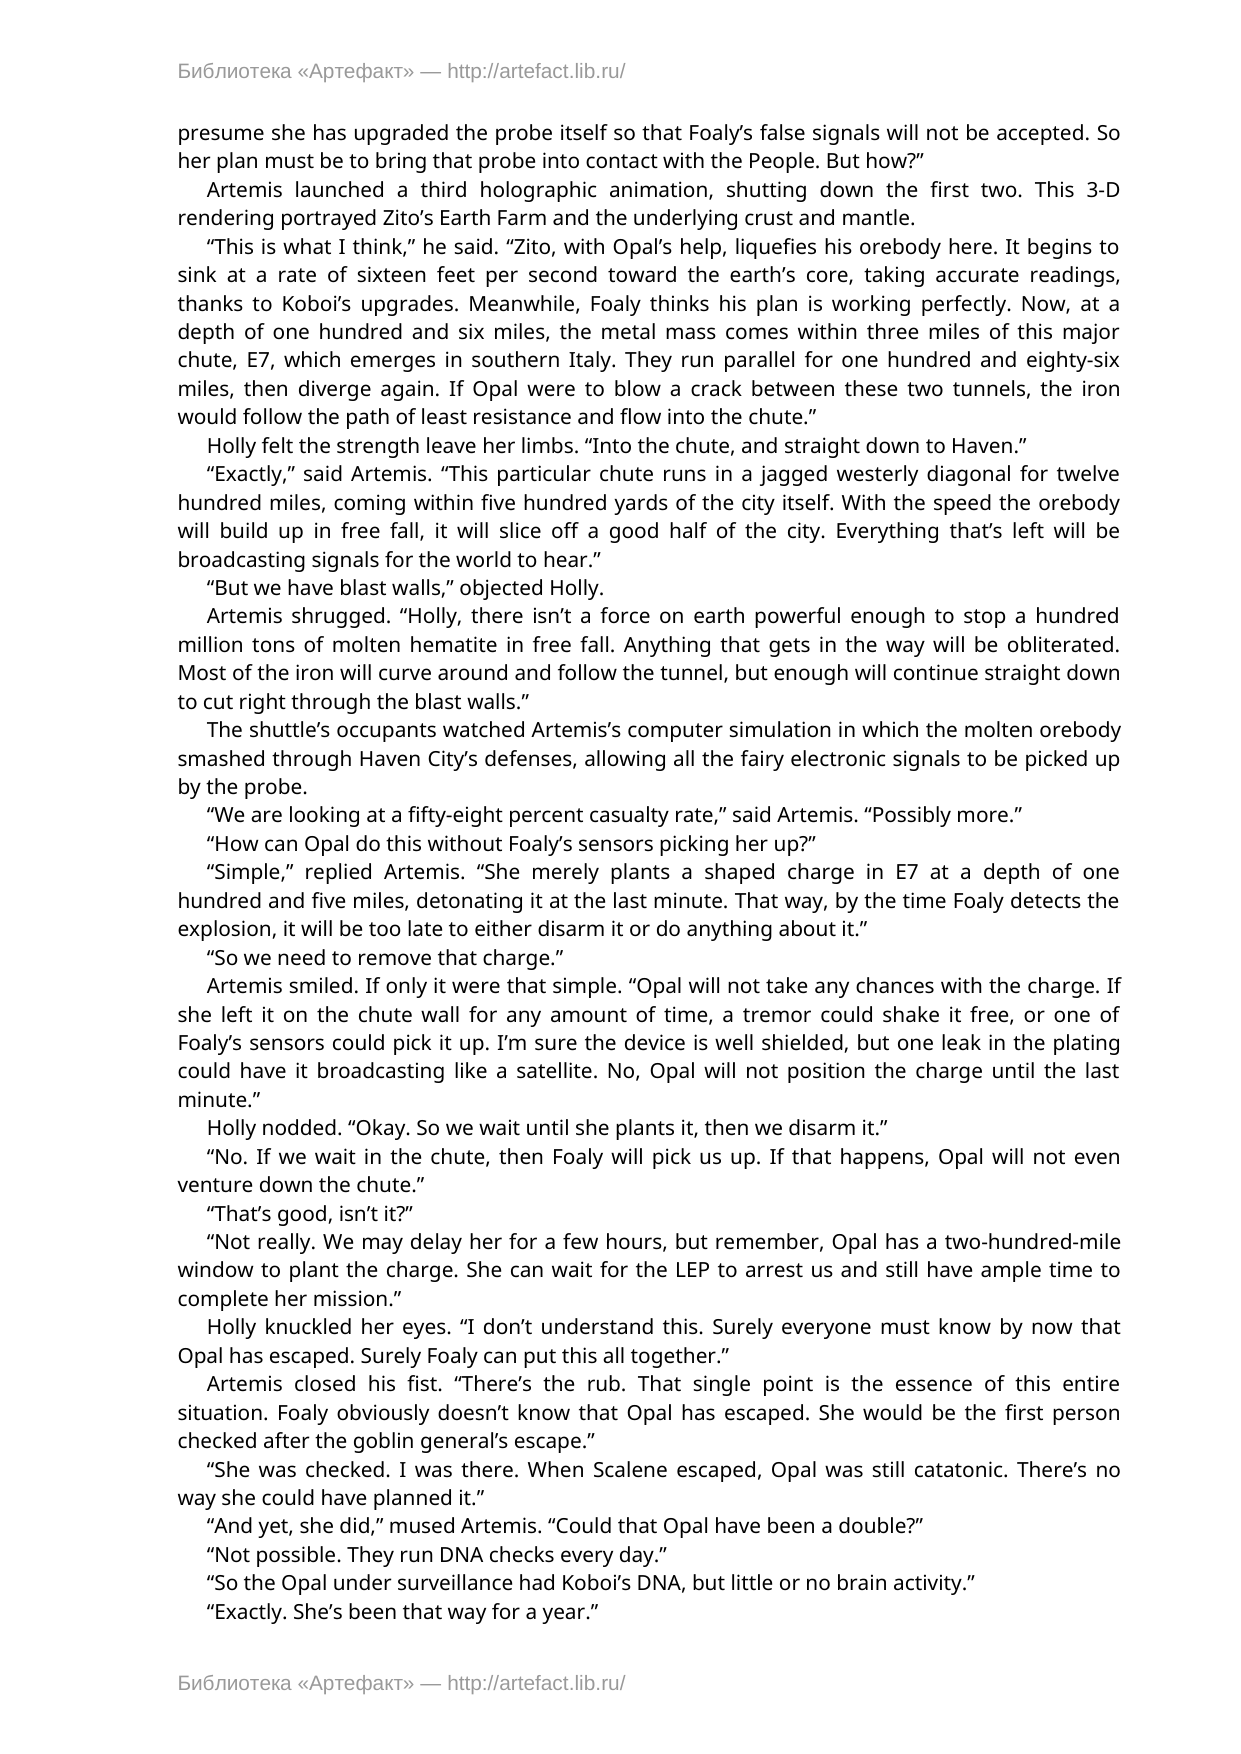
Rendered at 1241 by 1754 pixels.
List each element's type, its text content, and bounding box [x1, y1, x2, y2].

text “Simple,” replied Artemis. “She merely plants a shaped charge in E7 at a depth of one hundred and five miles, detonating it at the last minute. That way, by the time Foaly detects the explosion, it will be too late to either disarm it or do anything about it.” [177, 857, 1122, 943]
text “So we need to remove that charge.” [177, 943, 1122, 971]
text “She was checked. I was there. When Scalene escaped, Opal was still catatonic. There’s no way she could have planned it.” [177, 1455, 1122, 1512]
text Holly nodded. “Okay. So we wait until she plants it, then we disarm it.” [177, 1113, 1122, 1142]
text “But we have blast walls,” objected Holly. [177, 573, 1122, 602]
text “Exactly. She’s been that way for a year.” [177, 1597, 1122, 1625]
text “Exactly,” said Artemis. “This particular chute runs in a jagged westerly diagonal for twelve hundred miles, coming within five hundred yards of the city itself. With the speed the orebody will build up in free fall, it will slice off a good half of the city. Everything that’s left will be broadcasting signals for the world to hear.” [177, 459, 1122, 573]
text “How can Opal do this without Foaly’s sensors picking her up?” [177, 829, 1122, 857]
text “That’s good, isn’t it?” [177, 1199, 1122, 1227]
text Artemis launched a third holographic animation, shutting down the first two. This 3-D rendering portrayed Zito’s Earth Farm and the underlying crust and mantle. [177, 175, 1122, 232]
text Artemis closed his fist. “There’s the rub. That single point is the essence of this entire situation. Foaly obviously doesn’t know that Opal has escaped. She would be the first person checked after the goblin general’s escape.” [177, 1369, 1122, 1455]
text “So the Opal under surveillance had Koboi’s DNA, but little or no brain activity.” [177, 1568, 1122, 1597]
text “Not possible. They run DNA checks every day.” [177, 1540, 1122, 1568]
text Holly felt the strength leave her limbs. “Into the chute, and straight down to Haven.” [177, 431, 1122, 459]
text The shuttle’s occupants watched Artemis’s computer simulation in which the molten orebody smashed through Haven City’s defenses, allowing all the fairy electronic signals to be picked up by the probe. [177, 715, 1122, 801]
text “This is what I think,” he said. “Zito, with Opal’s help, liquefies his orebody here. It begins to sink at a rate of sixteen feet per second toward the earth’s core, taking accurate readings, thanks to Koboi’s upgrades. Meanwhile, Foaly thinks his plan is working perfectly. Now, at a depth of one hundred and six miles, the metal mass comes within three miles of this major chute, E7, which emerges in southern Italy. They run parallel for one hundred and eighty-six miles, then diverge again. If Opal were to blow a crack between these two tunnels, the iron would follow the path of least resistance and flow into the chute.” [177, 232, 1122, 431]
text “We are looking at a fifty-eight percent casualty rate,” said Artemis. “Possibly more.” [177, 801, 1122, 829]
text Artemis shrugged. “Holly, there isn’t a force on earth powerful enough to stop a hundred million tons of molten hematite in free fall. Anything that gets in the way will be obliterated. Most of the iron will curve around and follow the tunnel, but enough will continue straight down to cut right through the blast walls.” [177, 602, 1122, 715]
text Artemis smiled. If only it were that simple. “Opal will not take any chances with the charge. If she left it on the chute wall for any amount of time, a tremor could shake it free, or one of Foaly’s sensors could pick it up. I’m sure the device is well shielded, but one leak in the plating could have it broadcasting like a satellite. No, Opal will not position the charge until the last minute.” [177, 971, 1122, 1113]
text “And yet, she did,” mused Artemis. “Could that Opal have been a double?” [177, 1512, 1122, 1540]
text “No. If we wait in the chute, then Foaly will pick us up. If that happens, Opal will not even venture down the chute.” [177, 1142, 1122, 1199]
text Holly knuckled her eyes. “I don’t understand this. Surely everyone must know by now that Opal has escaped. Surely Foaly can put this all together.” [177, 1312, 1122, 1369]
text “Not really. We may delay her for a few hours, but remember, Opal has a two-hundred-mile window to plant the charge. She can wait for the LEP to arrest us and still have ample time to complete her mission.” [177, 1227, 1122, 1312]
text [177, 118, 1122, 175]
